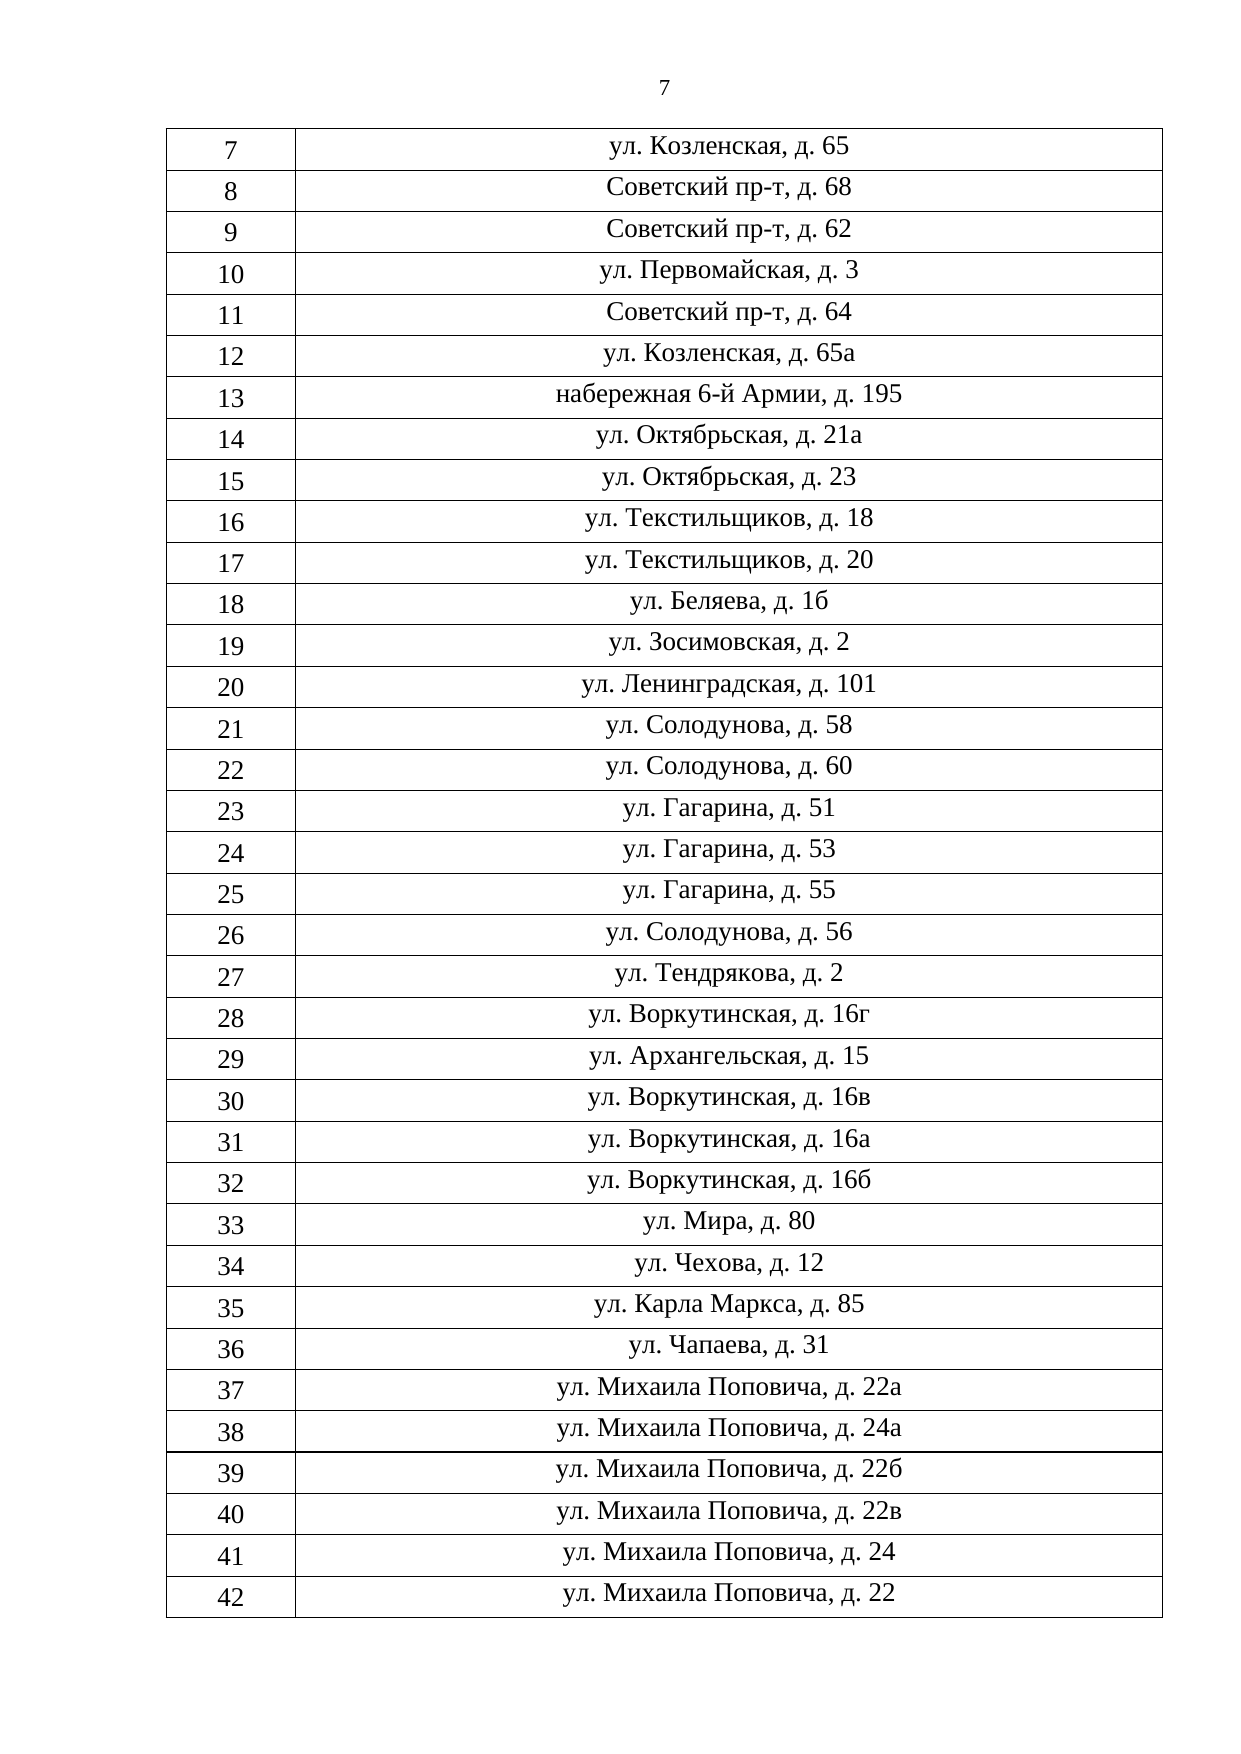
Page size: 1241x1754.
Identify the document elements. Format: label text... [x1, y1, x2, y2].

table_cell Советский пр-т, д. 68 [296, 171, 1162, 211]
table_cell Советский пр-т, д. 64 [296, 295, 1162, 335]
table_cell 31 [167, 1122, 295, 1162]
table_cell 9 [167, 212, 295, 252]
table_cell Советский пр-т, д. 62 [296, 212, 1162, 252]
table_cell 17 [167, 543, 295, 583]
table_cell ул. Тендрякова, д. 2 [296, 956, 1162, 997]
table_cell ул. Октябрьская, д. 23 [296, 460, 1162, 500]
table_cell 39 [167, 1453, 295, 1493]
table_cell ул. Первомайская, д. 3 [296, 253, 1162, 293]
table_cell 38 [167, 1411, 295, 1451]
table_cell 25 [167, 874, 295, 914]
table_cell ул. Чапаева, д. 31 [296, 1329, 1162, 1369]
table_cell ул. Михаила Поповича, д. 24а [296, 1411, 1162, 1451]
table_cell ул. Козленская, д. 65а [296, 336, 1162, 376]
table_cell 37 [167, 1370, 295, 1410]
table_cell 42 [167, 1577, 295, 1617]
table_cell 35 [167, 1287, 295, 1327]
table_cell 26 [167, 915, 295, 955]
table_cell ул. Октябрьская, д. 21а [296, 419, 1162, 459]
table_cell ул. Текстильщиков, д. 20 [296, 543, 1162, 583]
table_cell ул. Воркутинская, д. 16б [296, 1163, 1162, 1203]
table_cell ул. Мира, д. 80 [296, 1204, 1162, 1245]
table_cell 15 [167, 460, 295, 500]
table_cell 10 [167, 253, 295, 293]
table_cell 22 [167, 750, 295, 790]
table_cell набережная 6-й Армии, д. 195 [296, 377, 1162, 418]
table_cell 40 [167, 1494, 295, 1534]
table_cell 41 [167, 1535, 295, 1576]
table_cell ул. Михаила Поповича, д. 22а [296, 1370, 1162, 1410]
table_cell 27 [167, 956, 295, 997]
table_cell ул. Солодунова, д. 58 [296, 708, 1162, 748]
table_cell 24 [167, 832, 295, 872]
table_cell 16 [167, 501, 295, 542]
table_cell 7 [167, 129, 295, 169]
table_cell 11 [167, 295, 295, 335]
table_cell ул. Гагарина, д. 53 [296, 832, 1162, 872]
table_cell 20 [167, 667, 295, 707]
table_cell ул. Михаила Поповича, д. 22б [296, 1453, 1162, 1493]
table_cell 13 [167, 377, 295, 418]
table_cell 19 [167, 625, 295, 666]
table_cell ул. Козленская, д. 65 [296, 129, 1162, 169]
table_cell 18 [167, 584, 295, 624]
table_cell 8 [167, 171, 295, 211]
table_cell 34 [167, 1246, 295, 1286]
table_cell ул. Зосимовская, д. 2 [296, 625, 1162, 666]
table_cell ул. Гагарина, д. 51 [296, 791, 1162, 831]
table_cell 30 [167, 1080, 295, 1121]
table_cell ул. Текстильщиков, д. 18 [296, 501, 1162, 542]
table_cell 14 [167, 419, 295, 459]
table_cell 12 [167, 336, 295, 376]
table_cell ул. Ленинградская, д. 101 [296, 667, 1162, 707]
table_cell ул. Михаила Поповича, д. 22в [296, 1494, 1162, 1534]
table_cell 29 [167, 1039, 295, 1079]
table_cell ул. Гагарина, д. 55 [296, 874, 1162, 914]
table_cell 36 [167, 1329, 295, 1369]
table_cell 21 [167, 708, 295, 748]
table_cell 23 [167, 791, 295, 831]
table_cell ул. Воркутинская, д. 16г [296, 998, 1162, 1038]
table_cell ул. Михаила Поповича, д. 24 [296, 1535, 1162, 1576]
table_cell 28 [167, 998, 295, 1038]
table_cell 33 [167, 1204, 295, 1245]
table_cell ул. Михаила Поповича, д. 22 [296, 1577, 1162, 1617]
table_cell ул. Воркутинская, д. 16а [296, 1122, 1162, 1162]
table_cell ул. Воркутинская, д. 16в [296, 1080, 1162, 1121]
table_cell ул. Архангельская, д. 15 [296, 1039, 1162, 1079]
table_cell ул. Чехова, д. 12 [296, 1246, 1162, 1286]
table_cell ул. Солодунова, д. 60 [296, 750, 1162, 790]
table_cell ул. Солодунова, д. 56 [296, 915, 1162, 955]
table_cell ул. Беляева, д. 1б [296, 584, 1162, 624]
table_cell ул. Карла Маркса, д. 85 [296, 1287, 1162, 1327]
table_cell 32 [167, 1163, 295, 1203]
